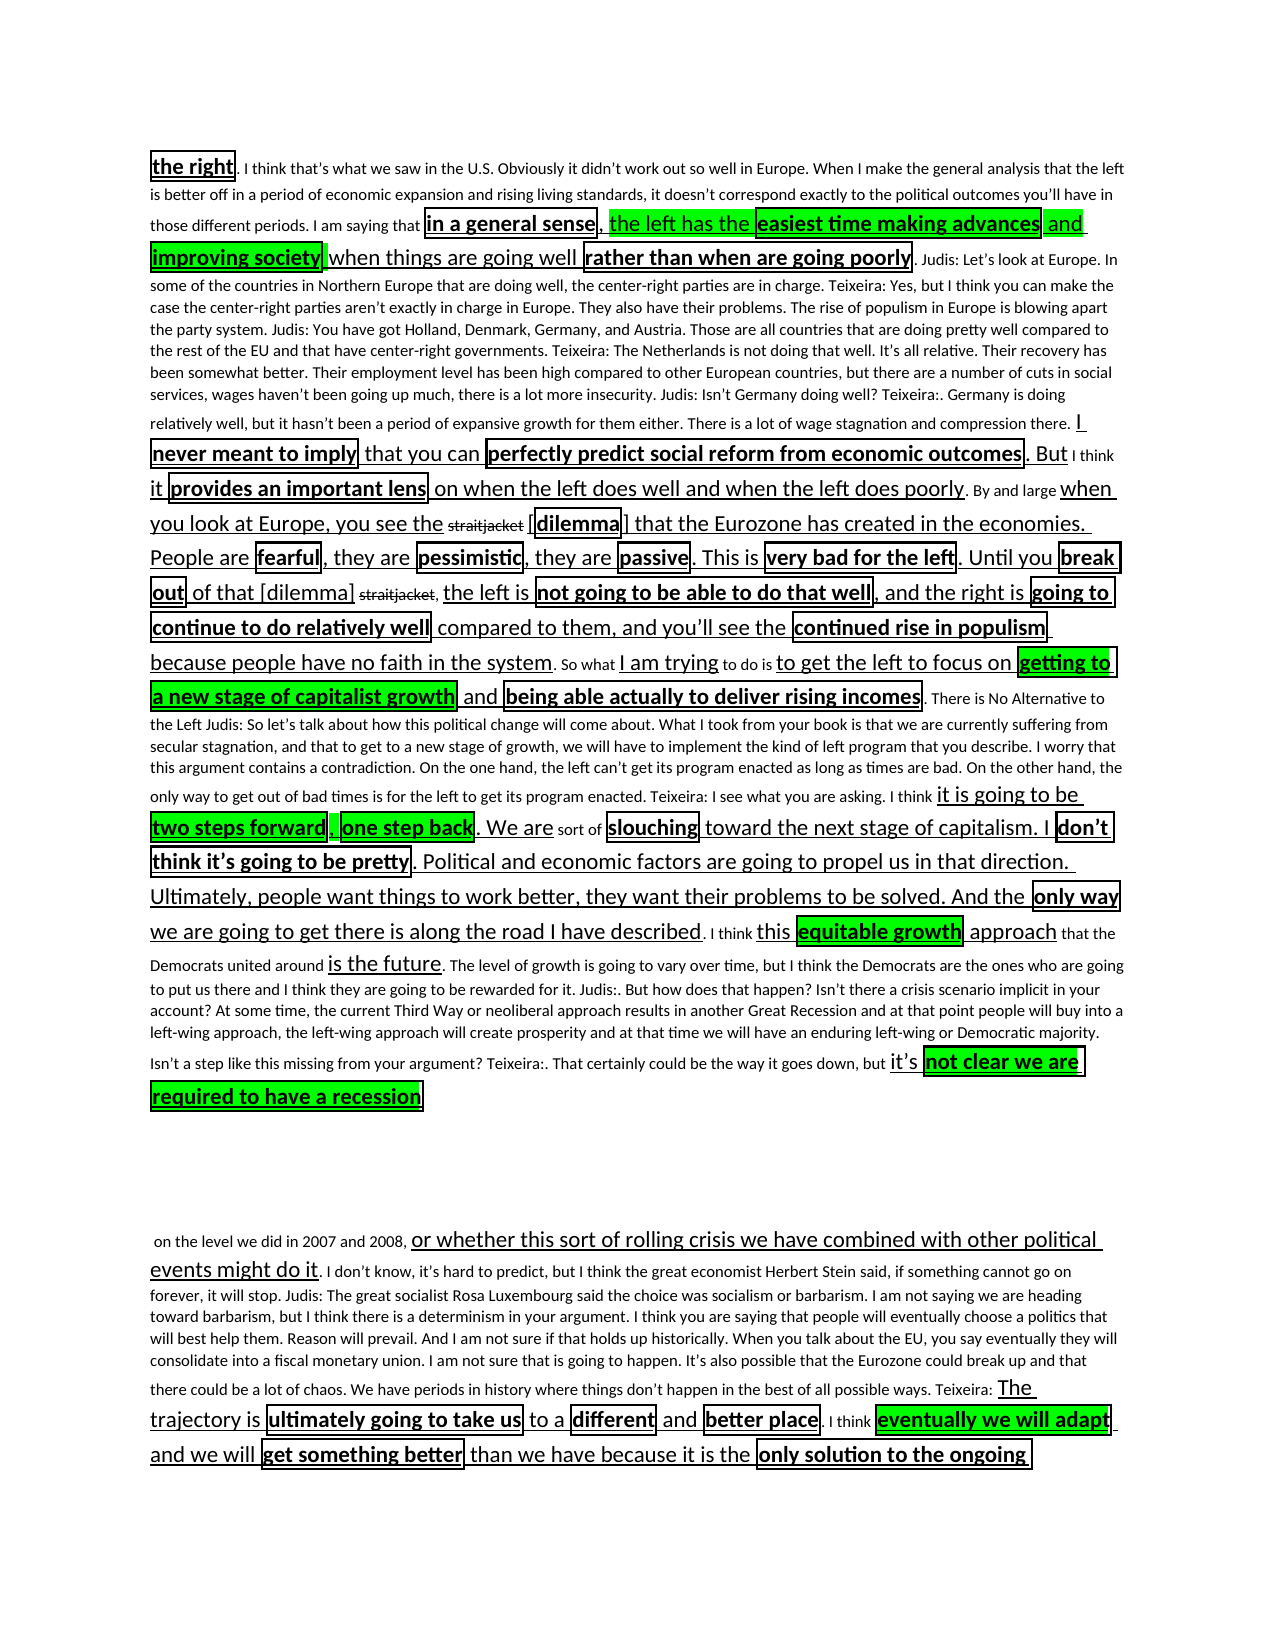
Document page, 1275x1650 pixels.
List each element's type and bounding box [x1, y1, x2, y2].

text [150, 1225, 1125, 1470]
text [150, 150, 1125, 1112]
